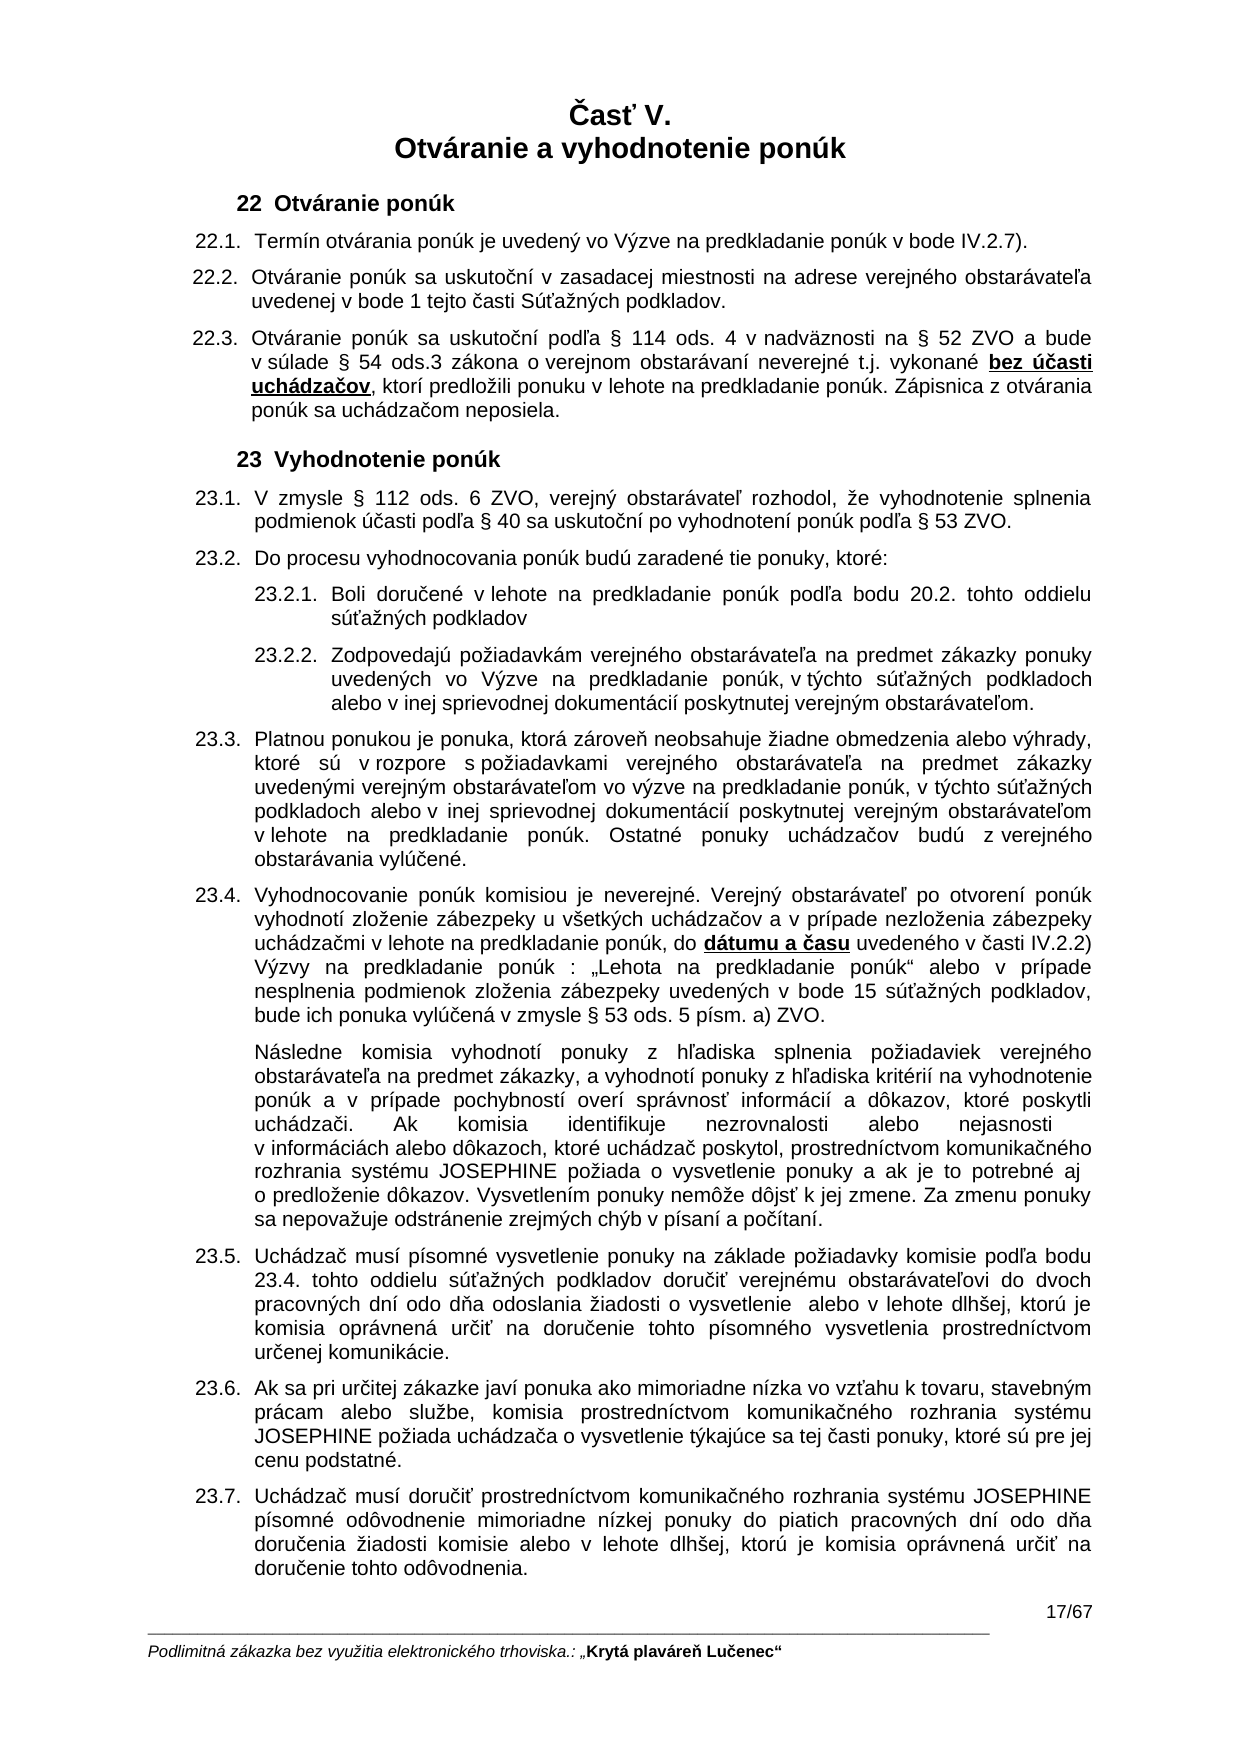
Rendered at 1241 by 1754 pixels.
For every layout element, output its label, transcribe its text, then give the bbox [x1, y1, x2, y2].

list Do procesu vyhodnocovania ponúk budú zaradené tie ponuky, ktoré: [195, 546, 1092, 570]
list Termín otvárania ponúk je uvedený vo Výzve na predkladanie ponúk v bode IV.2.7). [195, 229, 1092, 253]
list Otváranie ponúk sa uskutoční podľa § 114 ods. 4 v nadväznosti na § 52 ZVO a bude v súlade § 54 ods.3 zákona o verejnom obstarávaní neverejné t.j. vykonané bez účasti uchádzačov, ktorí predložili ponuku v lehote na predkladanie ponúk. Zápisnica z otvárania ponúk sa uchádzačom neposiela. [192, 326, 1092, 421]
subtitle Otváranie a vyhodnotenie ponúk [148, 131, 1092, 165]
list Ak sa pri určitej zákazke javí ponuka ako mimoriadne nízka vo vzťahu k tovaru, stavebným prácam alebo službe, komisia prostredníctvom komunikačného rozhrania systému JOSEPHINE požiada uchádzača o vysvetlenie týkajúce sa tej časti ponuky, ktoré sú pre jej cenu podstatné. [195, 1376, 1092, 1472]
list Boli doručené v lehote na predkladanie ponúk podľa bodu 20.2. tohto oddielu súťažných podkladov [254, 582, 1092, 630]
list Uchádzač musí doručiť prostredníctvom komunikačného rozhrania systému JOSEPHINE písomné odôvodnenie mimoriadne nízkej ponuky do piatich pracovných dní odo dňa doručenia žiadosti komisie alebo v lehote dlhšej, ktorú je komisia oprávnená určiť na doručenie tohto odôvodnenia. [195, 1484, 1092, 1580]
list V zmysle § 112 ods. 6 ZVO, verejný obstarávateľ rozhodol, že vyhodnotenie splnenia podmienok účasti podľa § 40 sa uskutoční po vyhodnotení ponúk podľa § 53 ZVO. [195, 485, 1092, 533]
list Otváranie ponúk sa uskutoční v zasadacej miestnosti na adrese verejného obstarávateľa uvedenej v bode 1 tejto časti Súťažných podkladov. [192, 265, 1092, 313]
list Uchádzač musí písomné vysvetlenie ponuky na základe požiadavky komisie podľa bodu 23.4. tohto oddielu súťažných podkladov doručiť verejnému obstarávateľovi do dvoch pracovných dní odo dňa odoslania žiadosti o vysvetlenie alebo v lehote dlhšej, ktorú je komisia oprávnená určiť na doručenie tohto písomného vysvetlenia prostredníctvom určenej komunikácie. [195, 1244, 1092, 1363]
list Vyhodnocovanie ponúk komisiou je neverejné. Verejný obstarávateľ po otvorení ponúk vyhodnotí zloženie zábezpeky u všetkých uchádzačov a v prípade nezloženia zábezpeky uchádzačmi v lehote na predkladanie ponúk, do dátumu a času uvedeného v časti IV.2.2) Výzvy na predkladanie ponúk : „Lehota na predkladanie ponúk“ alebo v prípade nesplnenia podmienok zloženia zábezpeky uvedených v bode 15 súťažných podkladov, bude ich ponuka vylúčená v zmysle § 53 ods. 5 písm. a) ZVO. [195, 883, 1092, 1027]
subtitle Vyhodnotenie ponúk [236, 446, 1092, 473]
subtitle Časť V. [148, 98, 1092, 131]
text Následne komisia vyhodnotí ponuky z hľadiska splnenia požiadaviek verejného obstarávateľa na predmet zákazky, a vyhodnotí ponuky z hľadiska kritérií na vyhodnotenie ponúk a v prípade pochybností overí správnosť informácií a dôkazov, ktoré poskytli uchádzači. Ak komisia identifikuje nezrovnalosti alebo nejasnosti v informáciách alebo dôkazoch, ktoré uchádzač poskytol, prostredníctvom komunikačného rozhrania systému JOSEPHINE požiada o vysvetlenie ponuky a ak je to potrebné aj o predloženie dôkazov. Vysvetlením ponuky nemôže dôjsť k jej zmene. Za zmenu ponuky sa nepovažuje odstránenie zrejmých chýb v písaní a počítaní. [254, 1039, 1092, 1231]
subtitle Otváranie ponúk [236, 190, 1092, 216]
list Platnou ponukou je ponuka, ktorá zároveň neobsahuje žiadne obmedzenia alebo výhrady, ktoré sú v rozpore s požiadavkami verejného obstarávateľa na predmet zákazky uvedenými verejným obstarávateľom vo výzve na predkladanie ponúk, v týchto súťažných podkladoch alebo v inej sprievodnej dokumentácií poskytnutej verejným obstarávateľom v lehote na predkladanie ponúk. Ostatné ponuky uchádzačov budú z verejného obstarávania vylúčené. [195, 727, 1092, 871]
list Zodpovedajú požiadavkám verejného obstarávateľa na predmet zákazky ponuky uvedených vo Výzve na predkladanie ponúk, v týchto súťažných podkladoch alebo v inej sprievodnej dokumentácií poskytnutej verejným obstarávateľom. [254, 643, 1092, 714]
